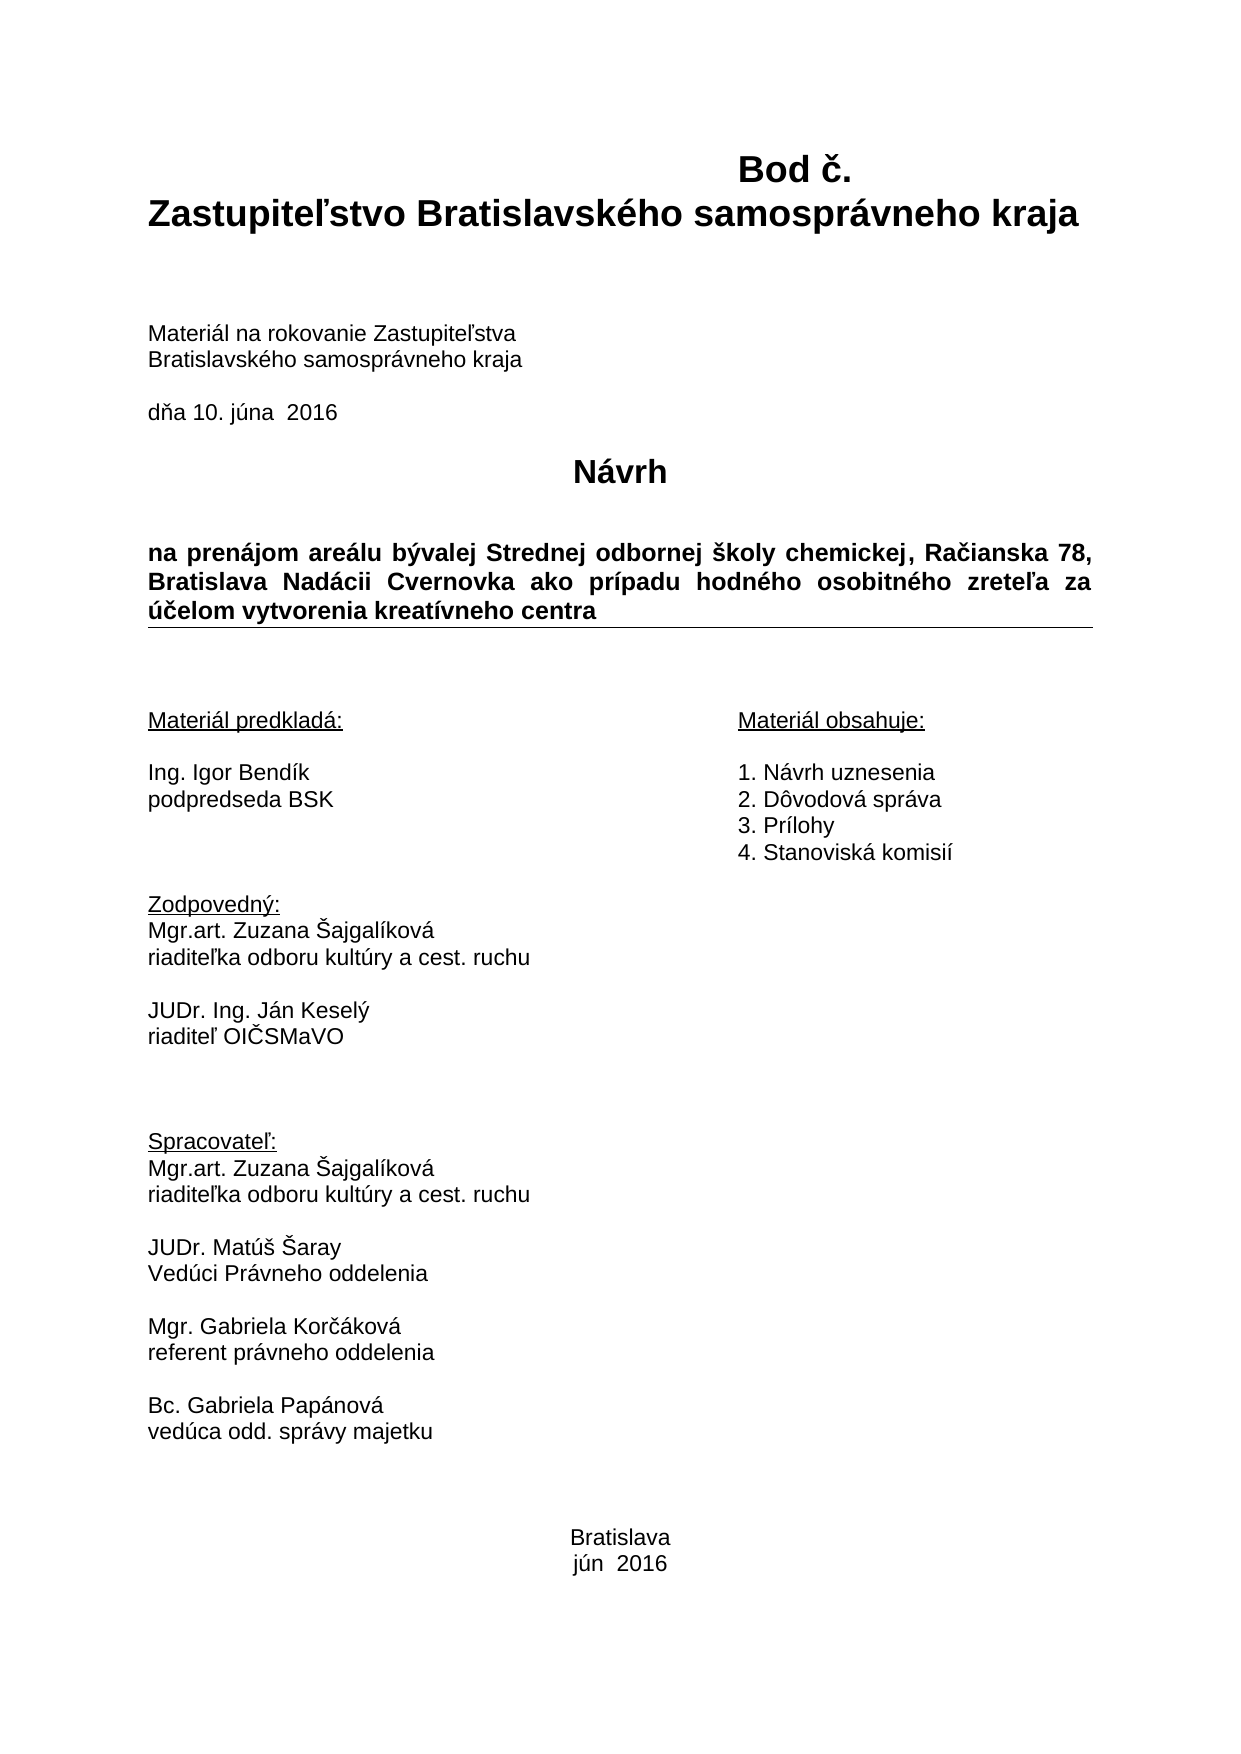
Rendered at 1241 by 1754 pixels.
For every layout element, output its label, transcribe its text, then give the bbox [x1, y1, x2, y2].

text Ing. Igor Bendík 1. Návrh uznesenia [148, 759, 1093, 786]
text vedúca odd. správy majetku [148, 1418, 1093, 1444]
text riaditeľ OIČSMaVO [148, 1023, 1093, 1049]
text Materiál na rokovanie Zastupiteľstva [148, 320, 1093, 346]
text referent právneho oddelenia [148, 1339, 1093, 1366]
text JUDr. Ing. Ján Keselý [148, 997, 1093, 1023]
text Zodpovedný: [148, 891, 1093, 917]
text Bratislavského samosprávneho kraja [148, 346, 1093, 373]
text Mgr. Gabriela Korčáková [148, 1313, 1093, 1339]
text Návrh [148, 452, 1093, 490]
text na prenájom areálu bývalej Strednej odbornej školy chemickej, Račianska 78, Bratislava Nadácii Cvernovka ako prípadu hodného osobitného zreteľa za účelom vytvorenia kreatívneho centra [148, 538, 1093, 627]
text Vedúci Právneho oddelenia [148, 1260, 1093, 1286]
text 3. Prílohy [148, 812, 1093, 838]
text jún 2016 [148, 1550, 1093, 1576]
text riaditeľka odboru kultúry a cest. ruchu [148, 1181, 1093, 1207]
text Bod č. Zastupiteľstvo Bratislavského samosprávneho kraja [148, 148, 1093, 234]
text Bratislava [148, 1524, 1093, 1550]
text riaditeľka odboru kultúry a cest. ruchu [148, 944, 1093, 970]
text Mgr.art. Zuzana Šajgalíková [148, 917, 1093, 944]
text podpredseda BSK 2. Dôvodová správa [148, 786, 1093, 812]
text Spracovateľ: [148, 1128, 1093, 1155]
text Bc. Gabriela Papánová [148, 1392, 1093, 1418]
text Mgr.art. Zuzana Šajgalíková [148, 1155, 1093, 1181]
text Materiál predkladá: Materiál obsahuje: [148, 707, 1093, 733]
text dňa 10. júna 2016 [148, 399, 1093, 426]
text JUDr. Matúš Šaray [148, 1234, 1093, 1260]
text 4. Stanoviská komisií [148, 838, 1093, 865]
